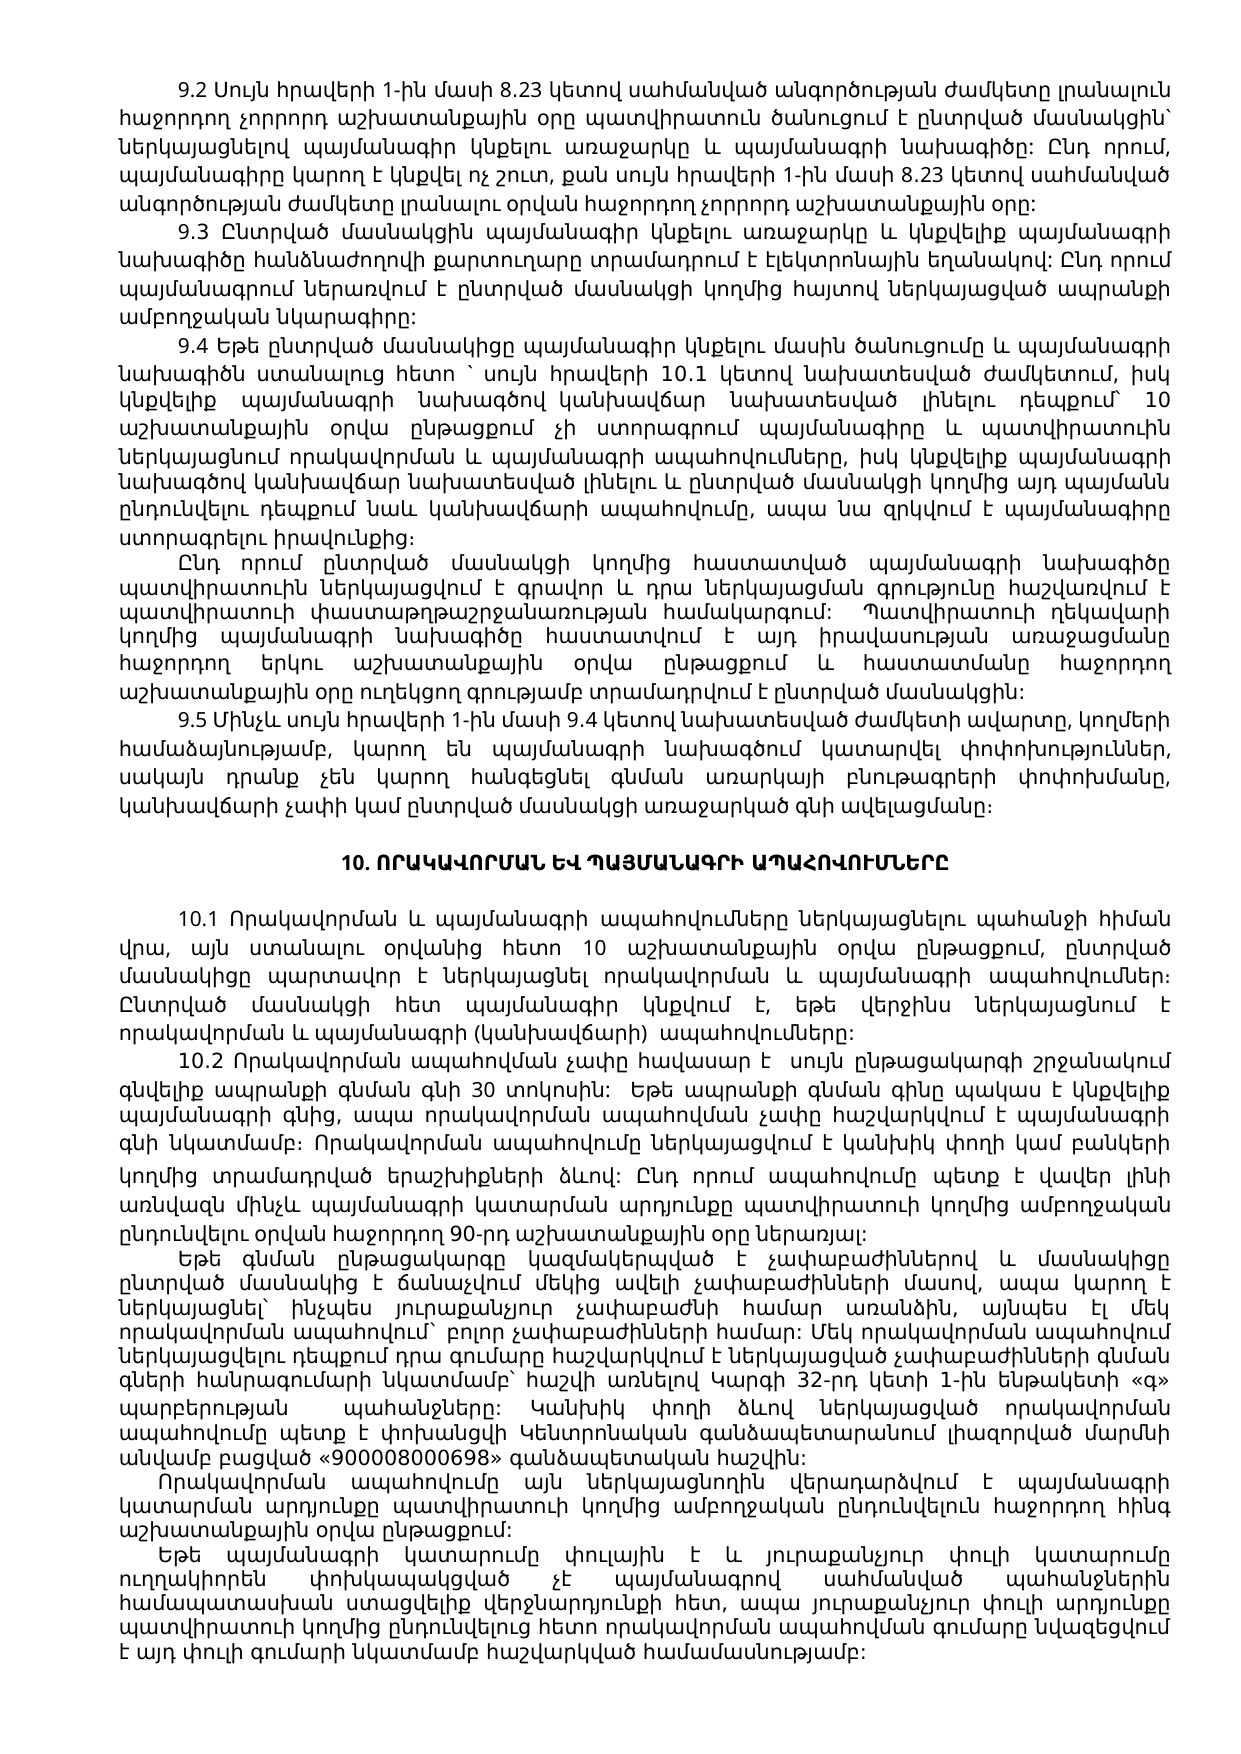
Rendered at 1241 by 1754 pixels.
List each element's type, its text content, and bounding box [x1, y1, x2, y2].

text Եթե պայմանագրի կատարումը փուլային է և յուրաքանչյուր փուլի կատարումը ուղղակիորեն փոխկապակցված չէ պայմանագրով սահմանված պահանջներին համապատասխան ստացվելիք վերջնարդյունքի հետ, ապա յուրաքանչյուր փուլի արդյունքը պատվիրատուի կողմից ընդունվելուց հետո որակավորման ապահովման գումարը նվազեցվում է այդ փուլի գումարի նկատմամբ հաշվարկված համամասնությամբ: [118, 1543, 1171, 1664]
text Ընդ որում ընտրված մասնակցի կողմից հաստատված պայմանագրի նախագիծը պատվիրատուին ներկայացվում է գրավոր և դրա ներկայացման գրությունը հաշվառվում է պատվիրատուի փաստաթղթաշրջանառության համակարգում: Պատվիրատուի ղեկավարի կողմից պայմանագրի նախագիծը հաստատվում է այդ իրավասության առաջացմանը հաջորդող երկու աշխատանքային օրվա ընթացքում և հաստատմանը հաջորդող աշխատանքային օրը ուղեկցող գրությամբ տրամադրվում է ընտրված մասնակցին: [118, 551, 1171, 705]
text 10.1 Որակավորման և պայմանագրի ապահովումները ներկայացնելու պահանջի հիման վրա, այն ստանալու օրվանից հետո 10 աշխատանքային օրվա ընթացքում, ընտրված մասնակիցը պարտավոր է ներկայացնել որակավորման և պայմանագրի ապահովումներ։ Ընտրված մասնակցի հետ պայմանագիր կնքվում է, եթե վերջինս ներկայացնում է որակավորման և պայմանագրի (կանխավճարի) ապահովումները: [118, 904, 1171, 1047]
text 9.5 Մինչև սույն հրավերի 1-ին մասի 9.4 կետով նախատեսված ժամկետի ավարտը, կողմերի համաձայնությամբ, կարող են պայմանագրի նախագծում կատարվել փոփոխություններ, սակայն դրանք չեն կարող հանգեցնել գնման առարկայի բնութագրերի փոփոխմանը, կանխավճարի չափի կամ ընտրված մասնակցի առաջարկած գնի ավելացմանը։ [118, 705, 1171, 819]
text 10. ՈՐԱԿԱՎՈՐՄԱՆ ԵՎ ՊԱՅՄԱՆԱԳՐԻ ԱՊԱՀՈՎՈՒՄՆԵՐԸ [118, 848, 1171, 876]
text 10.2 Որակավորման ապահովման չափը հավասար է սույն ընթացակարգի շրջանակում գնվելիք ապրանքի գնման գնի 30 տոկոսին: Եթե ապրանքի գնման գինը պակաս է կնքվելիք պայմանագրի գնից, ապա որակավորման ապահովման չափը հաշվարկվում է պայմանագրի գնի նկատմամբ։ Որակավորման ապահովումը ներկայացվում է կանխիկ փողի կամ բանկերի կողմից տրամադրված երաշխիքների ձևով: Ընդ որում ապահովումը պետք է վավեր լինի առնվազն մինչև պայմանագրի կատարման արդյունքը պատվիրատուի կողմից ամբողջական ընդունվելու օրվան հաջորդող 90-րդ աշխատանքային օրը ներառյալ: [118, 1047, 1171, 1247]
text 9.3 Ընտրված մասնակցին պայմանագիր կնքելու առաջարկը և կնքվելիք պայմանագրի նախագիծը հանձնաժողովի քարտուղարը տրամադրում է էլեկտրոնային եղանակով: Ընդ որում պայմանագրում ներառվում է ընտրված մասնակցի կողմից հայտով ներկայացված ապրանքի ամբողջական նկարագիրը: [118, 217, 1171, 331]
text 9.4 Եթե ընտրված մասնակիցը պայմանագիր կնքելու մասին ծանուցումը և պայմանագրի նախագիծն ստանալուց հետո ` սույն հրավերի 10․1 կետով նախատեսված ժամկետում, իսկ կնքվելիք պայմանագրի նախագծով կանխավճար նախատեսված լինելու դեպքում՝ 10 աշխատանքային օրվա ընթացքում չի ստորագրում պայմանագիրը և պատվիրատուին ներկայացնում որակավորման և պայմանագրի ապահովումները, իսկ կնքվելիք պայմանագրի նախագծով կանխավճար նախատեսված լինելու և ընտրված մասնակցի կողմից այդ պայմանն ընդունվելու դեպքում նաև կանխավճարի ապահովումը, ապա նա զրկվում է պայմանագիրը ստորագրելու իրավունքից։ [118, 331, 1171, 551]
text 9.2 Սույն հրավերի 1-ին մասի 8.23 կետով սահմանված անգործության ժամկետը լրանալուն հաջորդող չորրորդ աշխատանքային օրը պատվիրատուն ծանուցում է ընտրված մասնակցին` ներկայացնելով պայմանագիր կնքելու առաջարկը և պայմանագրի նախագիծը: Ընդ որում, պայմանագիրը կարող է կնքվել ոչ շուտ, քան սույն հրավերի 1-ին մասի 8.23 կետով սահմանված անգործության ժամկետը լրանալու օրվան հաջորդող չորրորդ աշխատանքային օրը: [118, 75, 1171, 217]
text Եթե գնման ընթացակարգը կազմակերպված է չափաբաժիններով և մասնակիցը ընտրված մասնակից է ճանաչվում մեկից ավելի չափաբաժինների մասով, ապա կարող է ներկայացնել՝ ինչպես յուրաքանչյուր չափաբաժնի համար առանձին, այնպես էլ մեկ որակավորման ապահովում` բոլոր չափաբաժինների համար: Մեկ որակավորման ապահովում ներկայացվելու դեպքում դրա գումարը հաշվարկվում է ներկայացված չափաբաժինների գնման գների հանրագումարի նկատմամբ՝ հաշվի առնելով Կարգի 32-րդ կետի 1-ին ենթակետի «գ» պարբերության պահանջները: Կանխիկ փողի ձևով ներկայացված որակավորման ապահովումը պետք է փոխանցվի Կենտրոնական գանձապետարանում լիազորված մարմնի անվամբ բացված «900008000698» գանձապետական հաշվին: [118, 1247, 1171, 1470]
text Որակավորման ապահովումը այն ներկայացնողին վերադարձվում է պայմանագրի կատարման արդյունքը պատվիրատուի կողմից ամբողջական ընդունվելուն հաջորդող հինգ աշխատանքային օրվա ընթացքում: [118, 1470, 1171, 1543]
